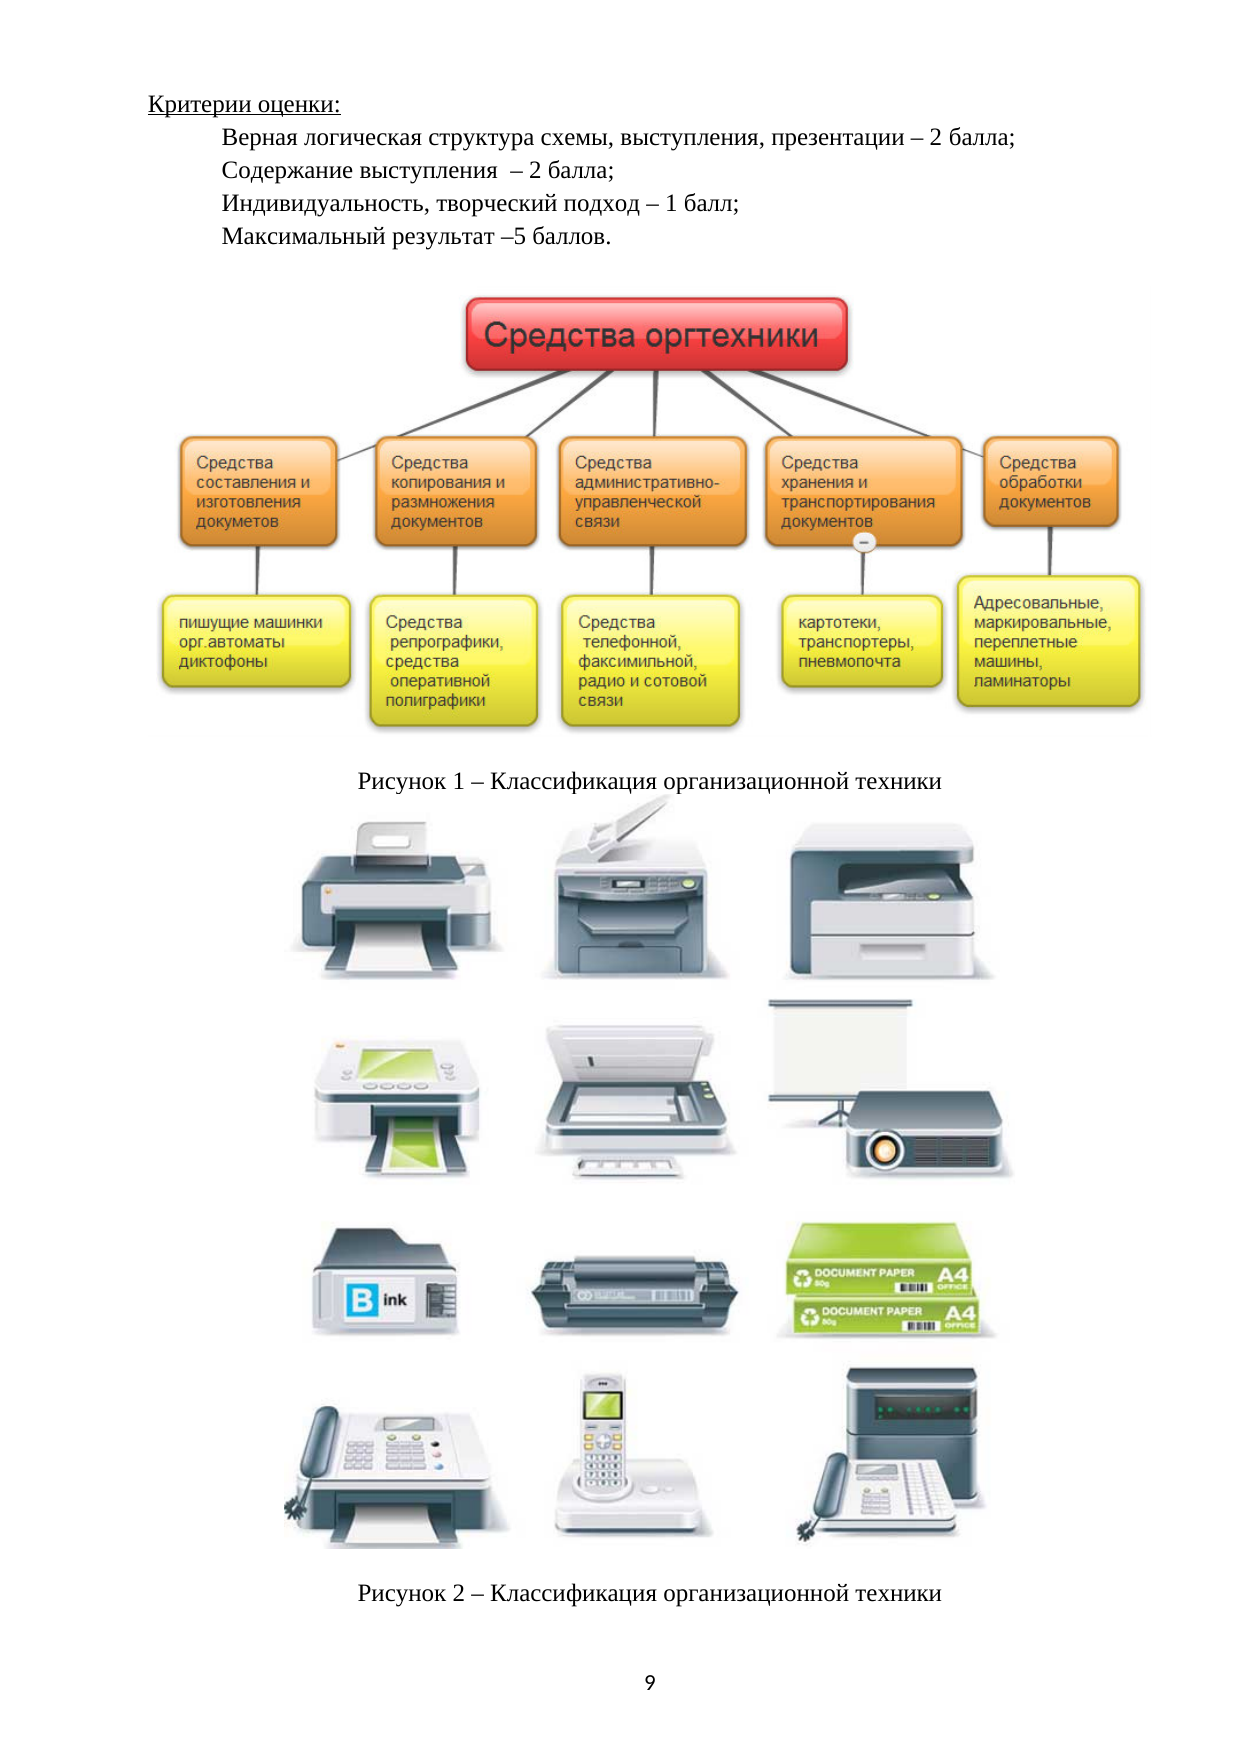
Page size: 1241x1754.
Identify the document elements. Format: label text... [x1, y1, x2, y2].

text Рисунок 1 – Классификация организационной техники [148, 766, 1152, 794]
text Индивидуальность, творческий подход – 1 балл; [148, 188, 1152, 216]
text Максимальный результат –5 баллов. [148, 221, 1152, 249]
text Рисунок 2 – Классификация организационной техники [148, 1578, 1152, 1607]
text Содержание выступления – 2 балла; [148, 155, 1152, 183]
text Верная логическая структура схемы, выступления, презентации – 2 балла; [148, 122, 1152, 150]
picture [147, 286, 1152, 737]
text Критерии оценки: [148, 89, 1152, 117]
picture [284, 794, 1016, 1549]
